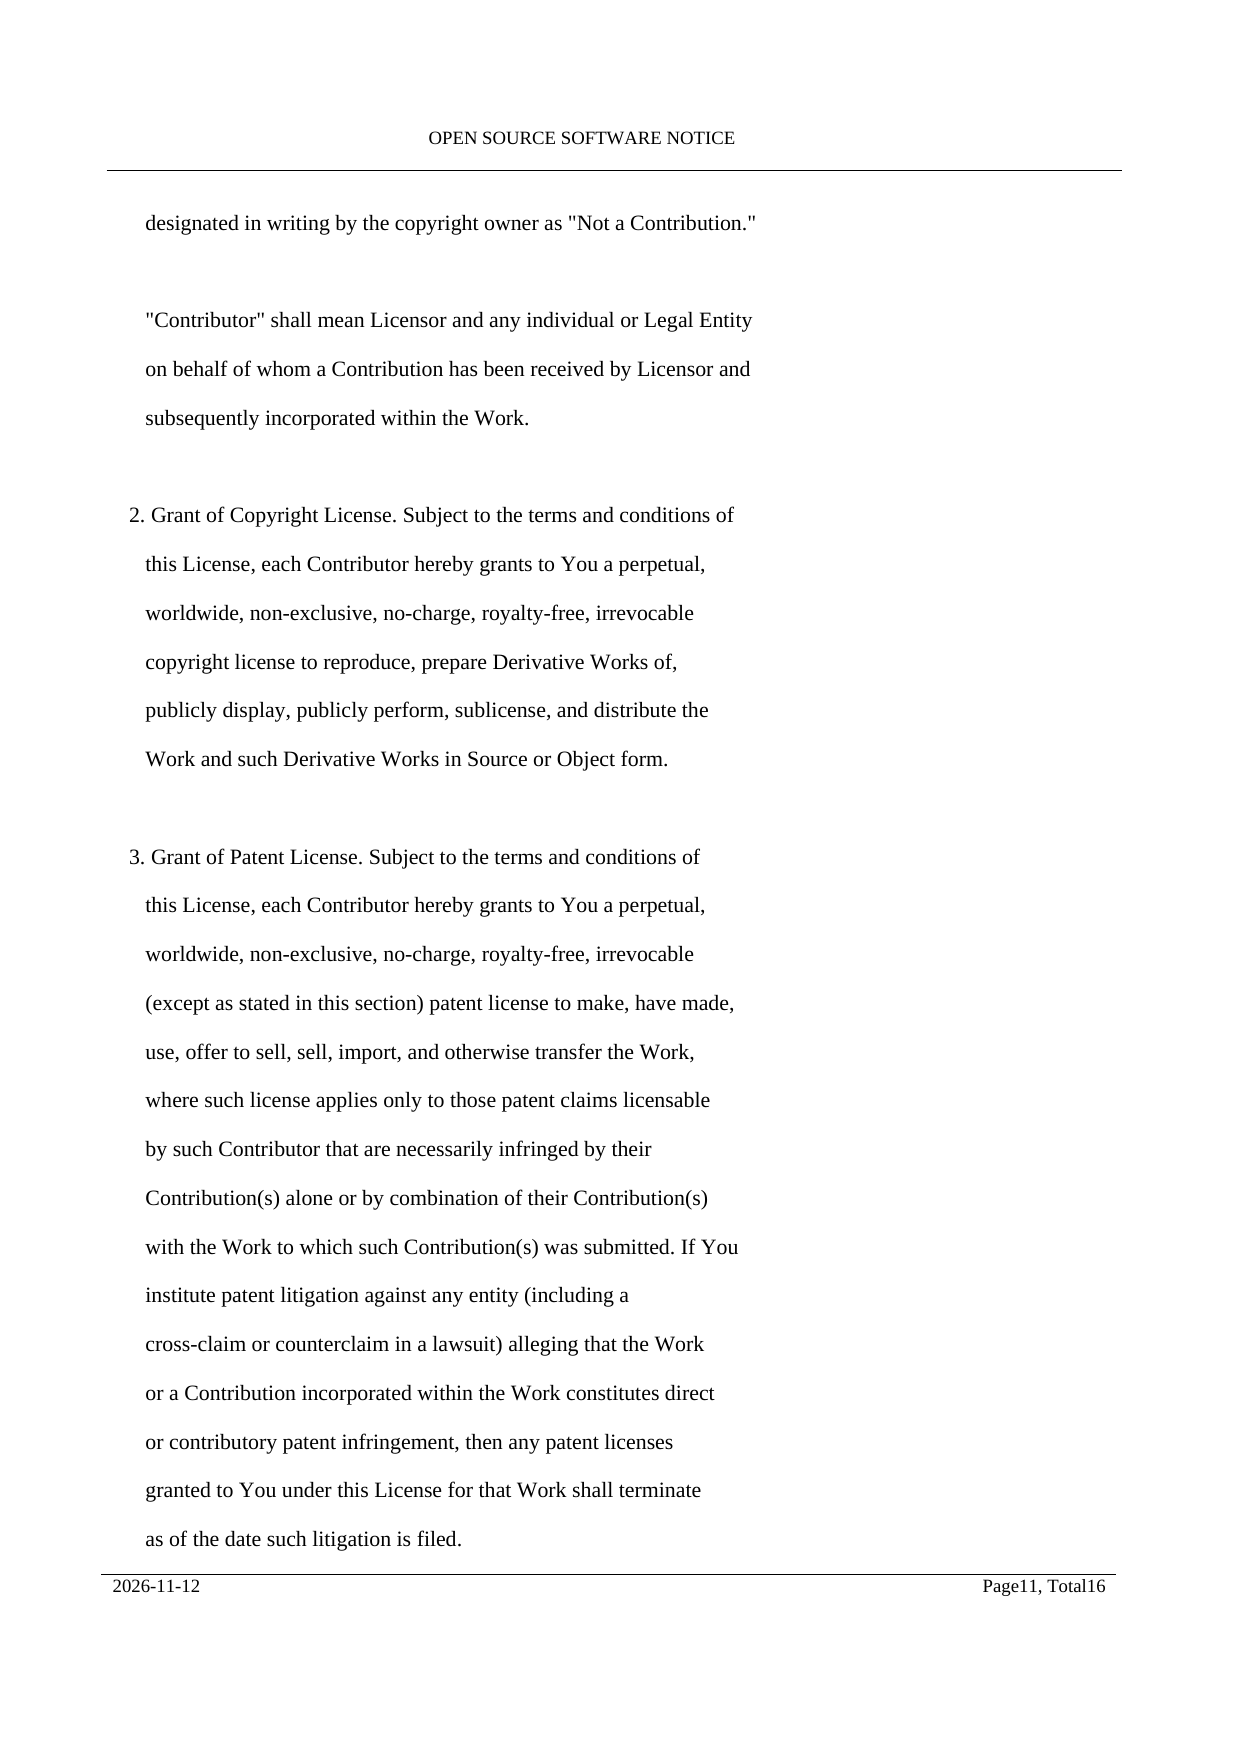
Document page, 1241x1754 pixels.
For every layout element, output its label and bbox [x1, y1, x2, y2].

text [112, 206, 1128, 1555]
